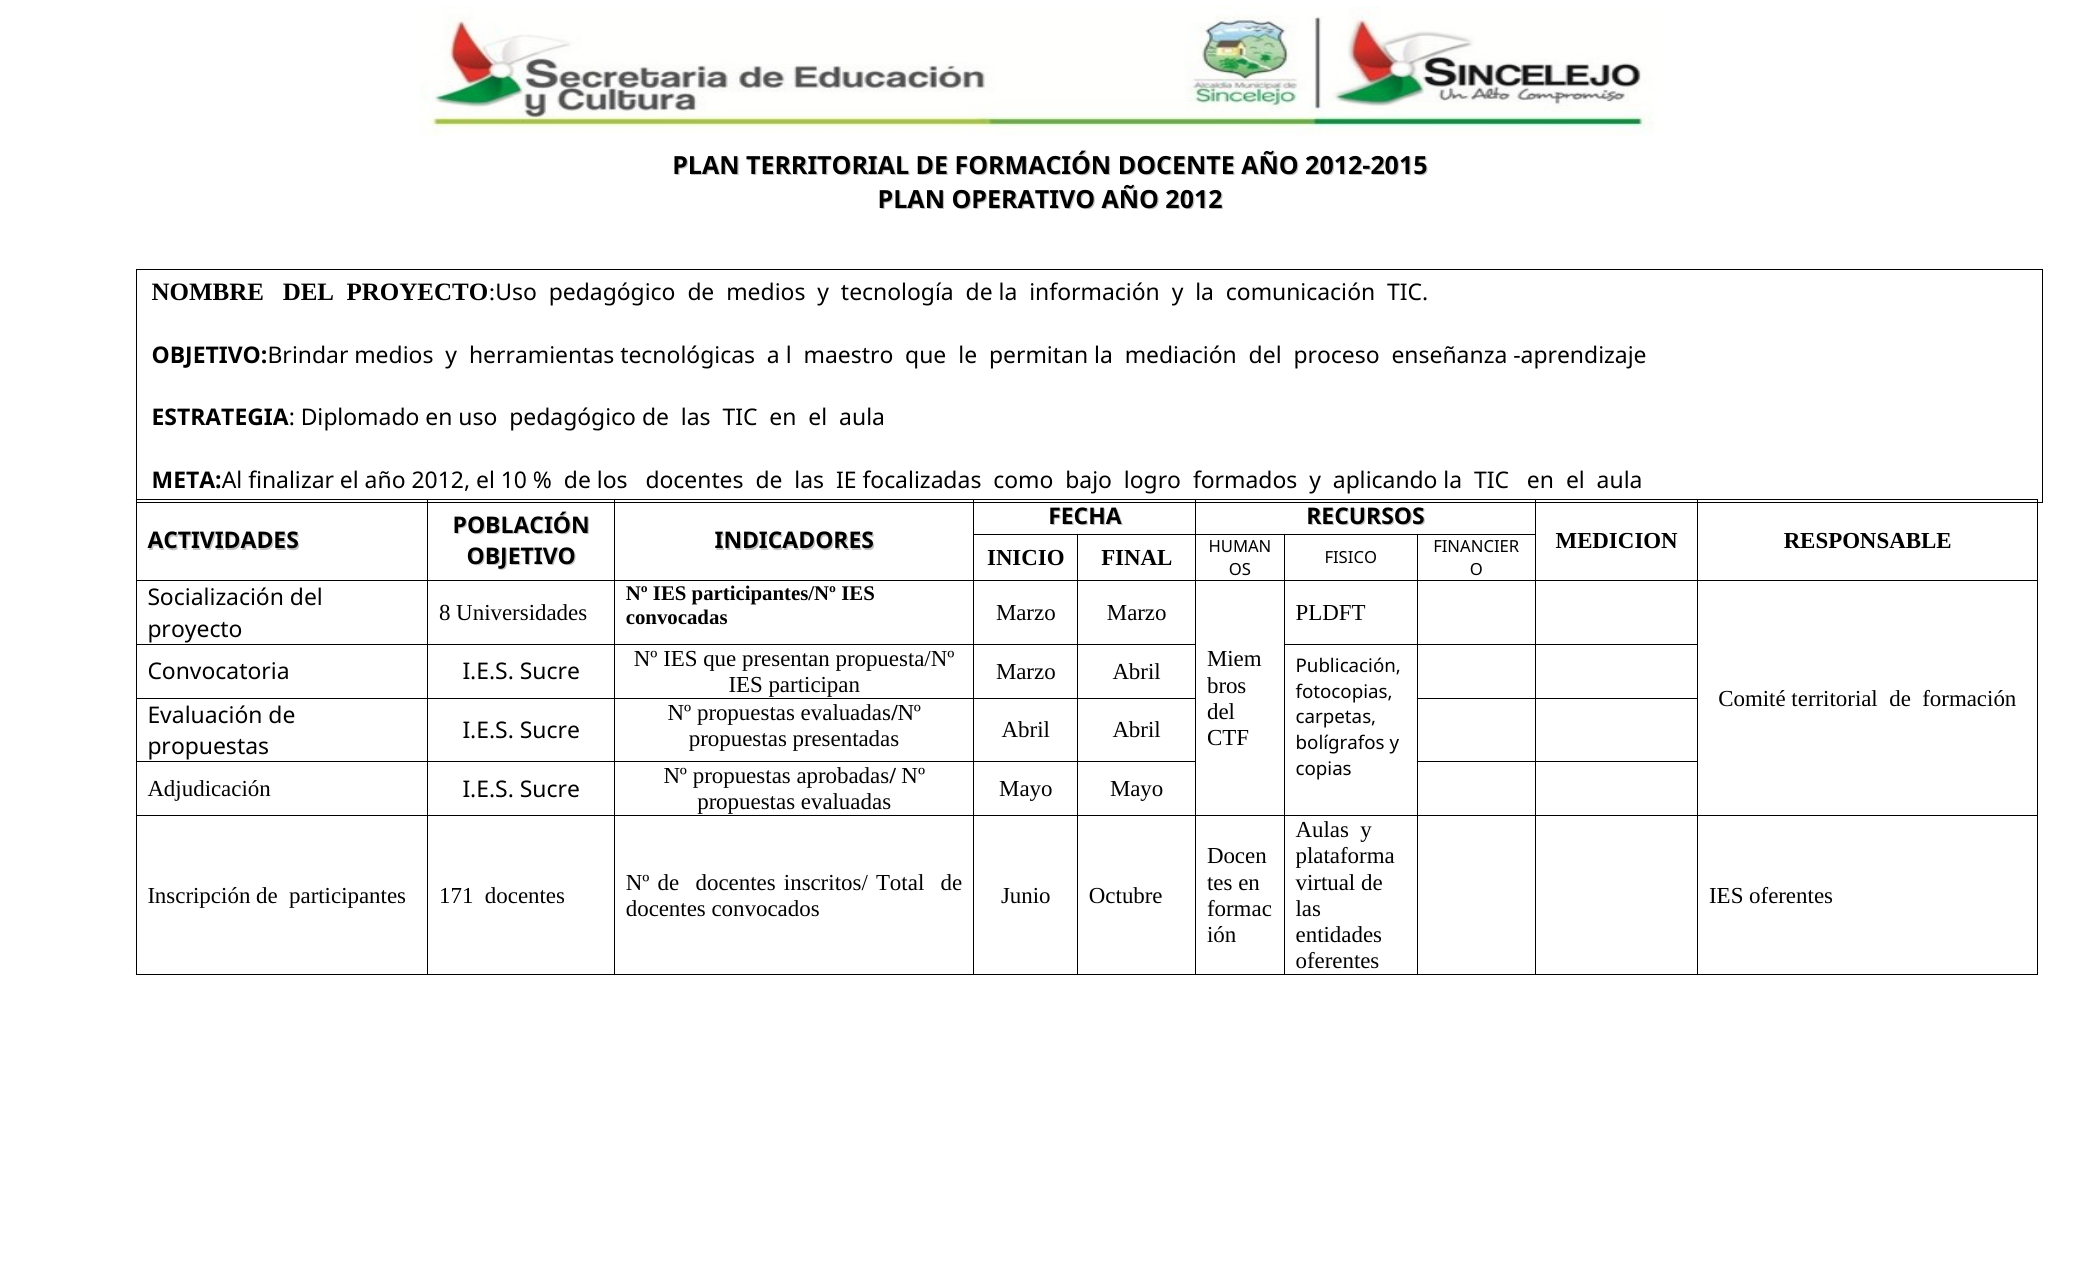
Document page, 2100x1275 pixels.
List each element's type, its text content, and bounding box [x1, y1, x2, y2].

table_cell HUMANOS [1196, 535, 1284, 580]
text PLAN TERRITORIAL DE FORMACIÓN DOCENTE AÑO 2012-2015 [148, 148, 1952, 182]
table_cell Marzo [974, 645, 1077, 697]
table_cell FINANCIERO [1418, 535, 1535, 580]
table_cell Comité territorial de formación [1698, 581, 2037, 815]
table_cell Nº propuestas aprobadas/ Nº propuestas evaluadas [615, 762, 973, 815]
table_cell I.E.S. Sucre [428, 699, 614, 761]
table_cell Nº propuestas evaluadas/Nº propuestas presentadas [615, 699, 973, 761]
table_cell [1536, 816, 1697, 974]
table_cell [1536, 581, 1697, 644]
table_cell Mayo [1078, 762, 1195, 815]
table_header INDICADORES [615, 500, 973, 580]
table_cell Evaluación de propuestas [137, 699, 427, 761]
table_header ACTIVIDADES [137, 500, 427, 580]
table_cell FISICO [1285, 535, 1417, 580]
table_cell I.E.S. Sucre [428, 762, 614, 815]
table_cell FINAL [1078, 535, 1195, 580]
table_cell IES oferentes [1698, 816, 2037, 974]
table_cell Nº IES participantes/Nº IES convocadas [615, 581, 973, 644]
table_cell Publicación, fotocopias, carpetas, bolígrafos y copias [1285, 645, 1417, 815]
table_cell [1418, 762, 1535, 815]
table_cell Abril [1078, 699, 1195, 761]
table_header RESPONSABLE [1698, 500, 2037, 580]
table_cell Junio [974, 816, 1077, 974]
table_cell [1536, 762, 1697, 815]
text PLAN OPERATIVO AÑO 2012 [148, 182, 1952, 216]
table_cell Marzo [974, 581, 1077, 644]
table_cell [1536, 645, 1697, 697]
picture [419, 6, 1659, 136]
table_cell Convocatoria [137, 645, 427, 697]
table_cell Miembros del CTF [1196, 581, 1284, 815]
table_cell INICIO [974, 535, 1077, 580]
table_cell 8 Universidades [428, 581, 614, 644]
table_cell [1418, 581, 1535, 644]
table_cell Nº IES que presentan propuesta/Nº IES participan [615, 645, 973, 697]
table_cell Abril [974, 699, 1077, 761]
table_cell PLDFT [1285, 581, 1417, 644]
table_cell Mayo [974, 762, 1077, 815]
table_cell Socialización del proyecto [137, 581, 427, 644]
table_header RECURSOS [1196, 500, 1535, 534]
table_header FECHA [974, 500, 1195, 534]
table_cell [1418, 816, 1535, 974]
table_cell Octubre [1078, 816, 1195, 974]
table_cell 171 docentes [428, 816, 614, 974]
table_cell Aulas y plataforma virtual de las entidades oferentes [1285, 816, 1417, 974]
table_cell [1418, 645, 1535, 697]
table_cell Adjudicación [137, 762, 427, 815]
table_cell Inscripción de participantes [137, 816, 427, 974]
table_cell Docentes en formación [1196, 816, 1284, 974]
table_cell Nº de docentes inscritos/ Total de docentes convocados [615, 816, 973, 974]
table_header POBLACIÓN OBJETIVO [428, 500, 614, 580]
table_cell Abril [1078, 645, 1195, 697]
table_header MEDICION [1536, 500, 1697, 580]
table_cell [1536, 699, 1697, 761]
table_cell [1418, 699, 1535, 761]
table_cell Marzo [1078, 581, 1195, 644]
table_cell I.E.S. Sucre [428, 645, 614, 697]
